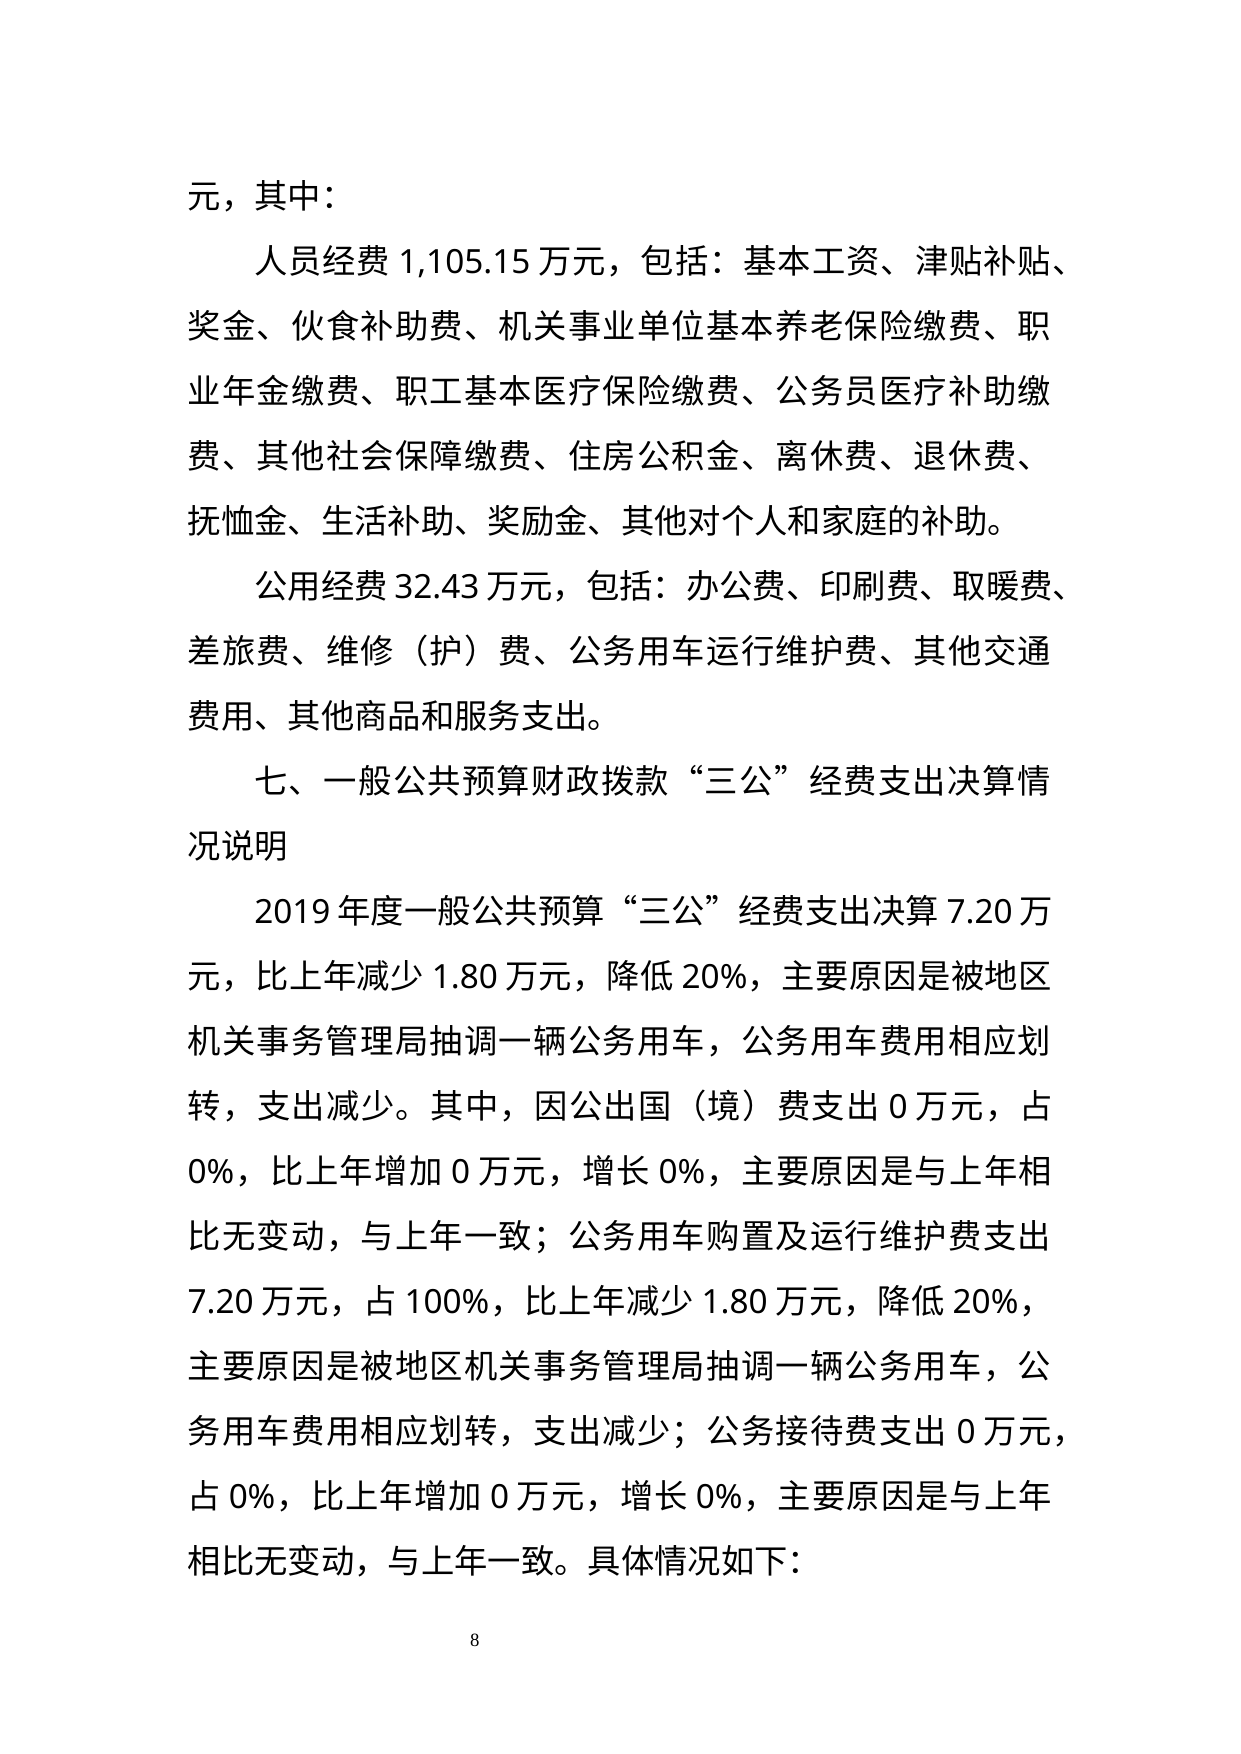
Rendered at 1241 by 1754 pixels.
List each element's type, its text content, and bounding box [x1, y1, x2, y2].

text 七、一般公共预算财政拨款“三公”经费支出决算情况说明 [187, 747, 1053, 877]
text 2019年度一般公共预算“三公”经费支出决算7.20万元，比上年减少1.80万元，降低20%，主要原因是被地区机关事务管理局抽调一辆公务用车，公务用车费用相应划转，支出减少。其中，因公出国（境）费支出0万元，占0%，比上年增加0万元，增长0%，主要原因是与上年相比无变动，与上年一致；公务用车购置及运行维护费支出7.20万元，占100%，比上年减少1.80万元，降低20%，主要原因是被地区机关事务管理局抽调一辆公务用车，公务用车费用相应划转，支出减少；公务接待费支出0万元，占0%，比上年增加0万元，增长0%，主要原因是与上年相比无变动，与上年一致。具体情况如下： [187, 877, 1053, 1592]
text 人员经费1,105.15万元，包括：基本工资、津贴补贴、奖金、伙食补助费、机关事业单位基本养老保险缴费、职业年金缴费、职工基本医疗保险缴费、公务员医疗补助缴费、其他社会保障缴费、住房公积金、离休费、退休费、抚恤金、生活补助、奖励金、其他对个人和家庭的补助。 [187, 227, 1053, 552]
text 公用经费32.43万元，包括：办公费、印刷费、取暖费、差旅费、维修（护）费、公务用车运行维护费、其他交通费用、其他商品和服务支出。 [187, 552, 1053, 747]
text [187, 162, 1053, 227]
